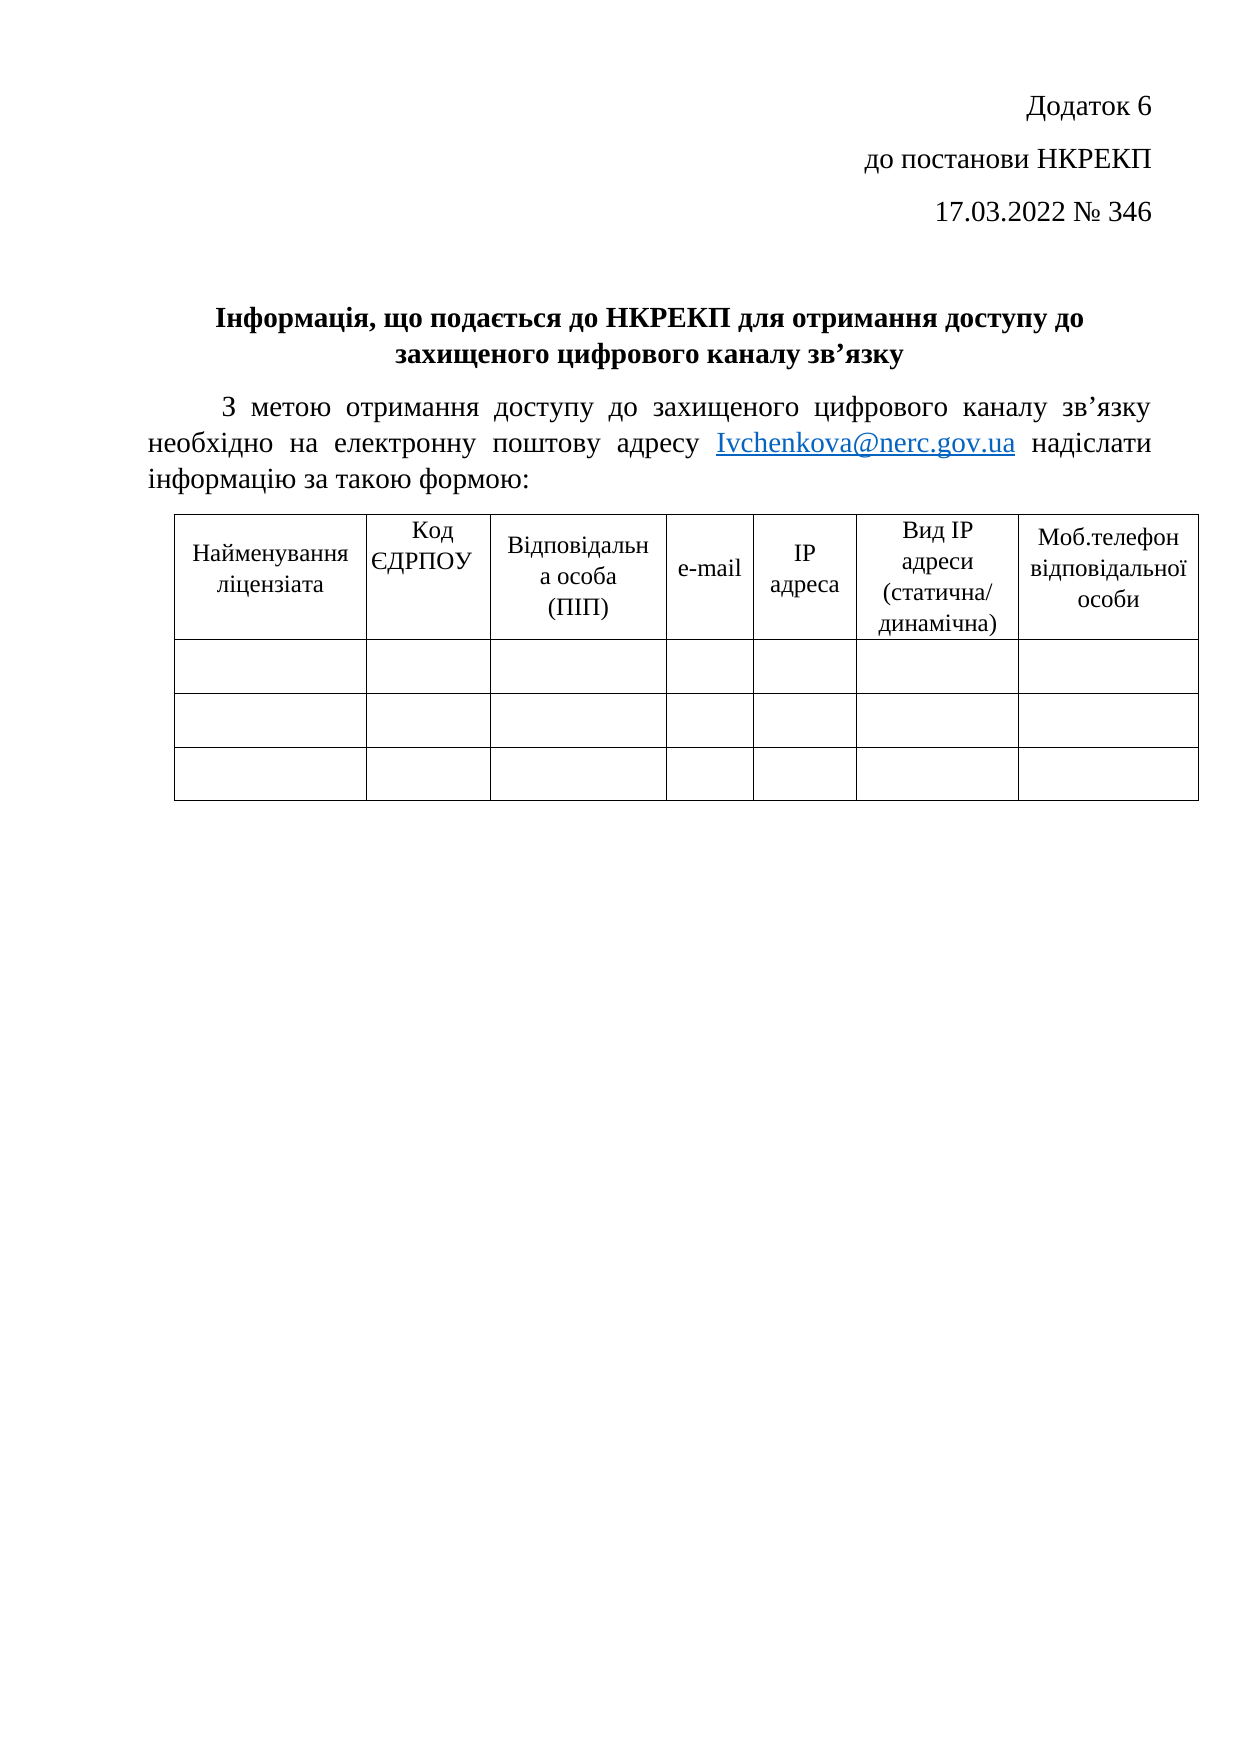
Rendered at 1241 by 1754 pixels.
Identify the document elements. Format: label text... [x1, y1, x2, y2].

table_cell [367, 748, 490, 800]
table_cell [857, 640, 1018, 693]
text Додаток 6 [148, 88, 1152, 122]
table_cell [667, 748, 753, 800]
table_cell [491, 694, 666, 747]
table_cell [754, 694, 856, 747]
table_cell [857, 748, 1018, 800]
table_header Моб.телефон відповідальної особи [1019, 515, 1198, 639]
table_cell [491, 640, 666, 693]
table_cell [754, 748, 856, 800]
table_cell [667, 694, 753, 747]
table_cell [754, 640, 856, 693]
table_cell [1019, 694, 1198, 747]
table_cell [175, 640, 366, 693]
table_cell [1019, 640, 1198, 693]
table_cell [175, 694, 366, 747]
table_header Відповідальна особа (ПІП) [491, 515, 666, 639]
table_header Код ЄДРПОУ [367, 515, 490, 639]
text З метою отримання доступу до захищеного цифрового каналу зв’язку необхідно на електронну поштову адресу Ivchenkova@nerc.gov.ua надіслати інформацію за такою формою: [148, 389, 1152, 494]
text 17.03.2022 № 346 [148, 194, 1152, 228]
text Інформація, що подається до НКРЕКП для отримання доступу до захищеного цифрового каналу зв’язку [148, 300, 1152, 369]
table_cell [857, 694, 1018, 747]
table_header e-mail [667, 515, 753, 639]
table_header Вид ІР адреси (статична/ динамічна) [857, 515, 1018, 639]
table_cell [667, 640, 753, 693]
table_cell [175, 748, 366, 800]
table_header ІР адреса [754, 515, 856, 639]
table_cell [491, 748, 666, 800]
text до постанови НКРЕКП [148, 141, 1152, 175]
table_cell [1019, 748, 1198, 800]
table_cell [367, 640, 490, 693]
table_header Найменування ліцензіата [175, 515, 366, 639]
table_cell [367, 694, 490, 747]
